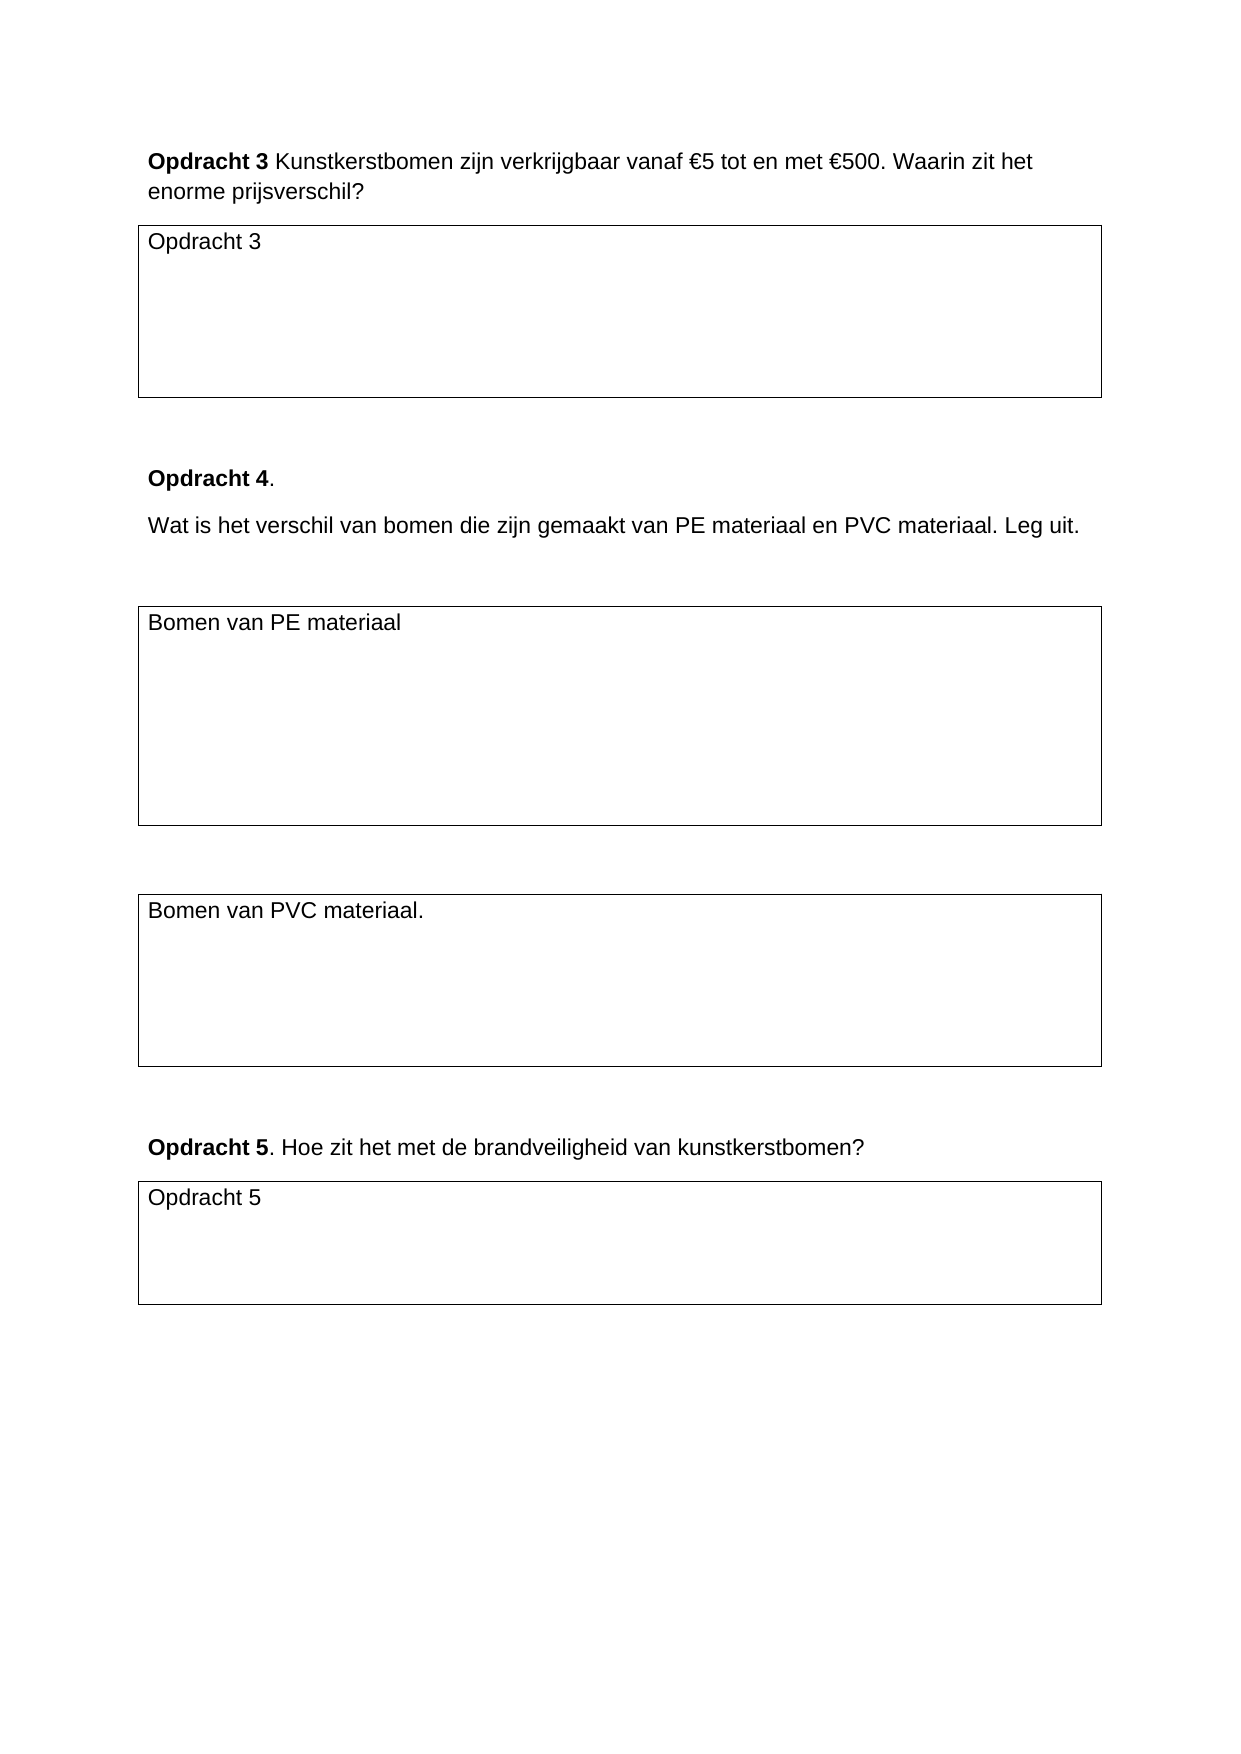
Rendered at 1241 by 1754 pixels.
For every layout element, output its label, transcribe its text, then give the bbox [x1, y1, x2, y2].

text Opdracht 3 [139, 226, 1101, 254]
text Bomen van PE materiaal [139, 607, 1101, 635]
text Opdracht 3 Kunstkerstbomen zijn verkrijgbaar vanaf €5 tot en met €500. Waarin zit het enorme prijsverschil? [148, 148, 1093, 204]
text Opdracht 5. Hoe zit het met de brandveiligheid van kunstkerstbomen? [148, 1134, 1093, 1160]
text Wat is het verschil van bomen die zijn gemaakt van PE materiaal en PVC materiaal. Leg uit. [148, 512, 1093, 538]
text Bomen van PVC materiaal. [139, 895, 1101, 923]
text Opdracht 4. [148, 465, 1093, 492]
text Opdracht 5 [139, 1182, 1101, 1210]
